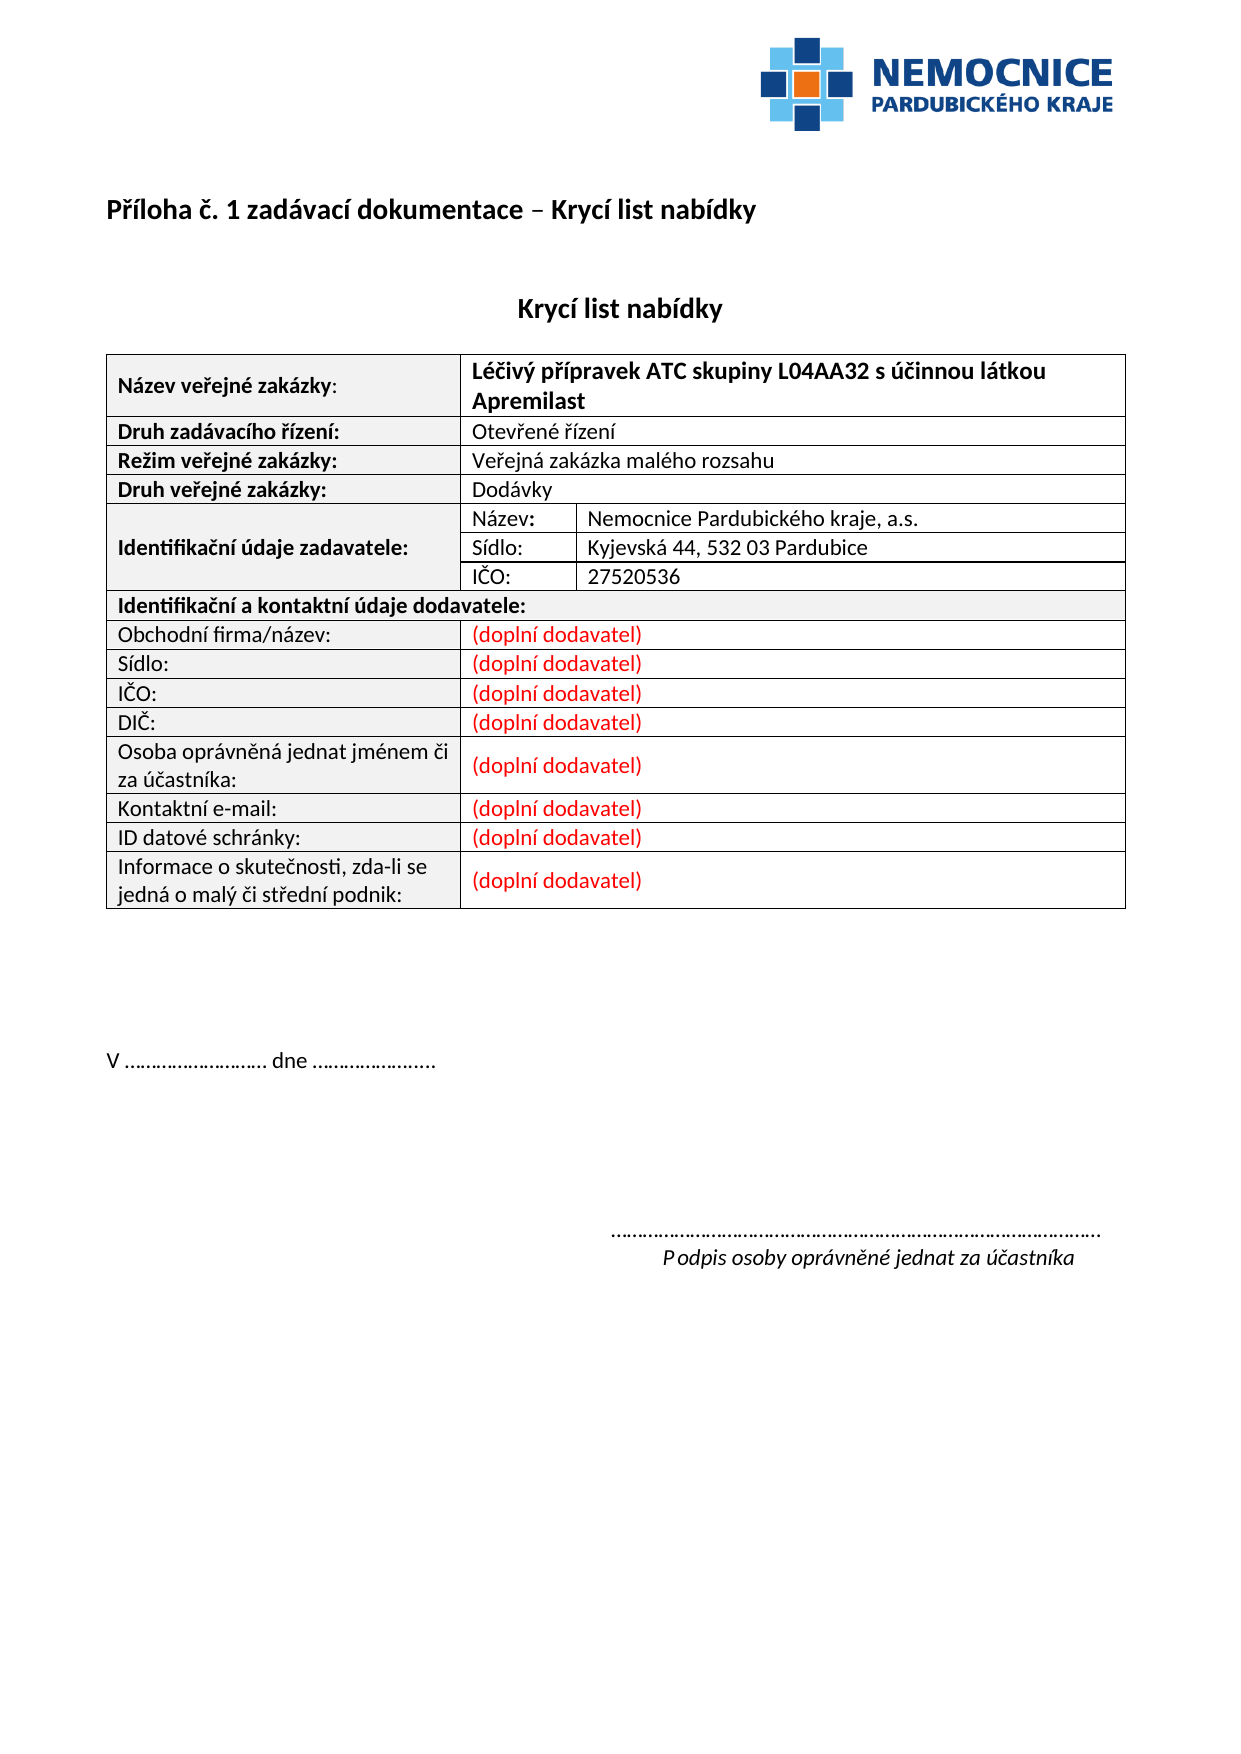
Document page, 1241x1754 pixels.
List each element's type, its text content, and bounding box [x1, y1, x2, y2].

text Příloha č. 1 zadávací dokumentace – Krycí list nabídky [106, 191, 1134, 227]
table_cell Režim veřejné zakázky: [107, 446, 460, 474]
table_cell (doplní dodavatel) [461, 708, 1125, 736]
table_cell Sídlo: [461, 533, 576, 561]
table_cell Osoba oprávněná jednat jménem či za účastníka: [107, 737, 460, 793]
table_cell Kontaktní e-mail: [107, 794, 460, 822]
text ………………………………………………………………………………… [106, 1215, 1134, 1243]
table_cell ID datové schránky: [107, 823, 460, 851]
table_cell DIČ: [107, 708, 460, 736]
picture [759, 37, 1113, 132]
text Krycí list nabídky [106, 290, 1134, 326]
table_cell Název: [461, 504, 576, 532]
table_cell (doplní dodavatel) [461, 621, 1125, 648]
table_cell Informace o skutečnosti, zda-li se jedná o malý či střední podnik: [107, 852, 460, 908]
table_cell Sídlo: [107, 650, 460, 678]
text Podpis osoby oprávněné jednat za účastníka [106, 1243, 1134, 1271]
table_cell Druh zadávacího řízení: [107, 417, 460, 445]
table_header Název veřejné zakázky: [107, 355, 460, 416]
table_cell (doplní dodavatel) [461, 852, 1125, 908]
table_cell Identifikační údaje zadavatele: [107, 504, 460, 590]
table_cell Druh veřejné zakázky: [107, 475, 460, 503]
table_cell (doplní dodavatel) [461, 794, 1125, 822]
table_cell Nemocnice Pardubického kraje, a.s. [577, 504, 1125, 532]
table_cell IČO: [107, 679, 460, 707]
table_cell Identifikační a kontaktní údaje dodavatele: [107, 591, 1125, 619]
table_cell Otevřené řízení [461, 417, 1125, 445]
table_cell (doplní dodavatel) [461, 823, 1125, 851]
table_cell (doplní dodavatel) [461, 679, 1125, 707]
table_cell Obchodní firma/název: [107, 621, 460, 648]
table_cell Kyjevská 44, 532 03 Pardubice [577, 533, 1125, 561]
table_cell (doplní dodavatel) [461, 650, 1125, 678]
table_cell Dodávky [461, 475, 1125, 503]
table_cell 27520536 [577, 563, 1125, 590]
table_header Léčivý přípravek ATC skupiny L04AA32 s účinnou látkou Apremilast [461, 355, 1125, 416]
table_cell Veřejná zakázka malého rozsahu [461, 446, 1125, 474]
table_cell (doplní dodavatel) [461, 737, 1125, 793]
text V ……………………… dne ………………..... [106, 1047, 1134, 1075]
table_cell IČO: [461, 563, 576, 590]
